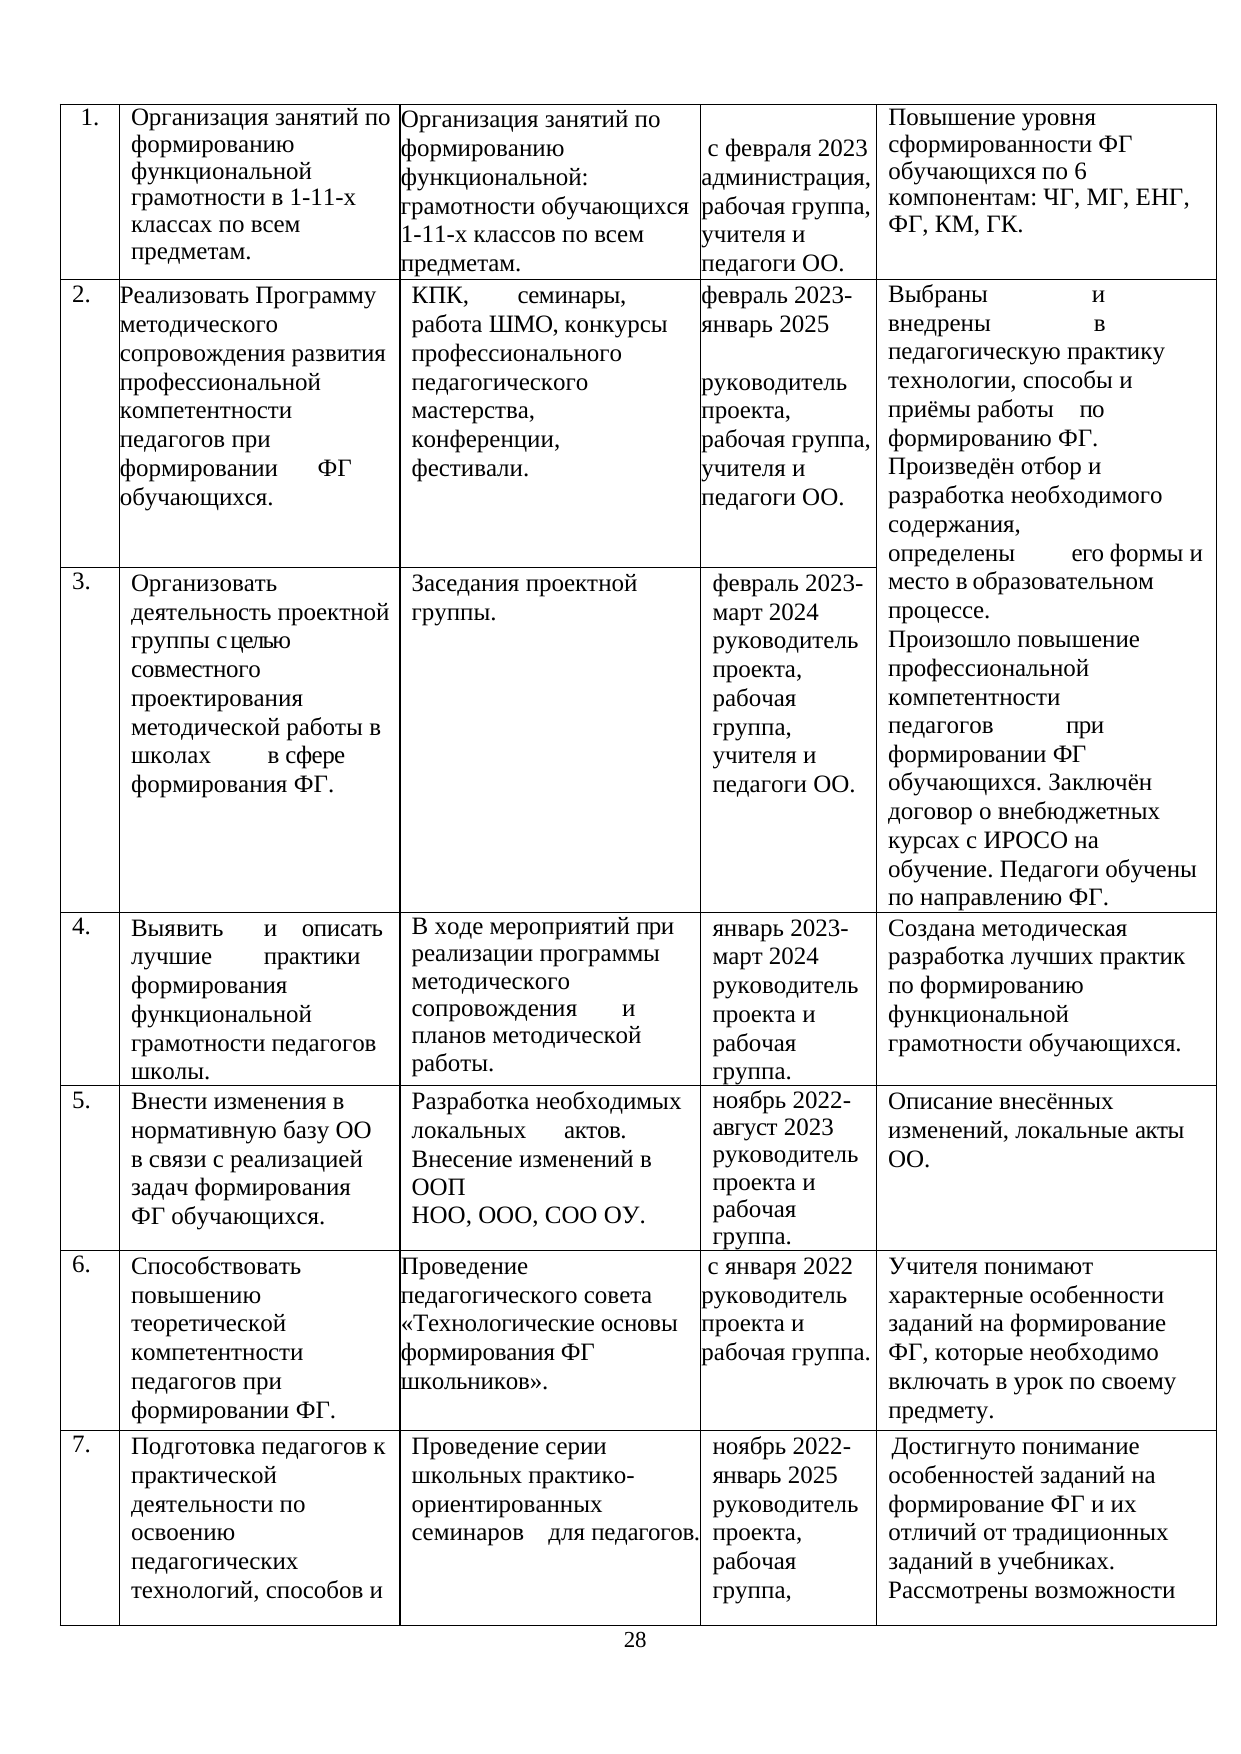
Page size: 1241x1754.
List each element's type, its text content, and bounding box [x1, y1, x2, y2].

table_cell 3. [61, 568, 119, 912]
table_cell 5. [61, 1086, 119, 1250]
table_cell 2. [61, 280, 119, 567]
table_cell В ходе мероприятий при реализации программы методического сопровождения и планов методической работы. [401, 913, 700, 1085]
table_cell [877, 1431, 1216, 1625]
table_cell январь 2023-март 2024 руководитель проекта и рабочая группа. [701, 913, 876, 1085]
table_cell Выбраны и внедрены в педагогическую практику технологии, способы и приёмы работы по формированию ФГ. Произведён отбор и разработка необходимого содержания, определены его формы и место в образовательном процессе. Произошло повышение профессиональной компетентности педагогов при формировании ФГ обучающихся. Заключён договор о внебюджетных курсах с ИРОСО на обучение. Педагоги обучены по направлению ФГ. [877, 280, 1216, 912]
table_cell 1. [61, 105, 119, 279]
table_cell Внести изменения в нормативную базу ОО в связи с реализацией задач формирования ФГ обучающихся. [120, 1086, 399, 1250]
table_cell с февраля 2023 администрация, рабочая группа, учителя и педагоги ОО. [701, 105, 876, 279]
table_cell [701, 1431, 876, 1625]
table_cell Реализовать Программу методического сопровождения развития профессиональной компетентности педагогов при формировании ФГ обучающихся. [120, 280, 399, 567]
table_cell Организация занятий по формированию функциональной грамотности в 1-11-х классах по всем предметам. [120, 105, 399, 279]
table_cell с января 2022 руководитель проекта и рабочая группа. [701, 1251, 876, 1430]
table_cell 6. [61, 1251, 119, 1430]
table_cell ноябрь 2022- август 2023 руководитель проекта и рабочая группа. [701, 1086, 876, 1250]
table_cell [120, 1431, 399, 1625]
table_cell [401, 1431, 700, 1625]
table_cell 4. [61, 913, 119, 1085]
table_cell Описание внесённых изменений, локальные акты ОО. [877, 1086, 1216, 1250]
table_cell Заседания проектной группы. [401, 568, 700, 912]
table_cell Выявить и описать лучшие практики формирования функциональной грамотности педагогов школы. [120, 913, 399, 1085]
table_cell Организация занятий по формированию функциональной: грамотности обучающихся 1-11-х классов по всем предметам. [401, 105, 700, 279]
table_cell Разработка необходимых локальных актов. Внесение изменений в ООП НОО, ООО, СОО ОУ. [401, 1086, 700, 1250]
table_cell Проведение педагогического совета «Технологические основы формирования ФГ школьников». [401, 1251, 700, 1430]
table_cell КПК, семинары, работа ШМО, конкурсы профессионального педагогического мастерства, конференции, фестивали. [401, 280, 700, 567]
table_cell 7. [61, 1431, 119, 1625]
table_cell Способствовать повышению теоретической компетентности педагогов при формировании ФГ. [120, 1251, 399, 1430]
table_cell Учителя понимают характерные особенности заданий на формирование ФГ, которые необходимо включать в урок по своему предмету. [877, 1251, 1216, 1430]
table_cell февраль 2023-март 2024 руководитель проекта, рабочая группа, учителя и педагоги ОО. [701, 568, 876, 912]
table_cell Повышение уровня сформированности ФГ обучающихся по 6 компонентам: ЧГ, МГ, ЕНГ, ФГ, КМ, ГК. [877, 105, 1216, 279]
table_cell Создана методическая разработка лучших практик по формированию функциональной грамотности обучающихся. [877, 913, 1216, 1085]
table_cell Организовать деятельность проектной группы с целью совместного проектирования методической работы в школах в сфере формирования ФГ. [120, 568, 399, 912]
table_cell февраль 2023-январь 2025 руководитель проекта, рабочая группа, учителя и педагоги ОО. [701, 280, 876, 567]
